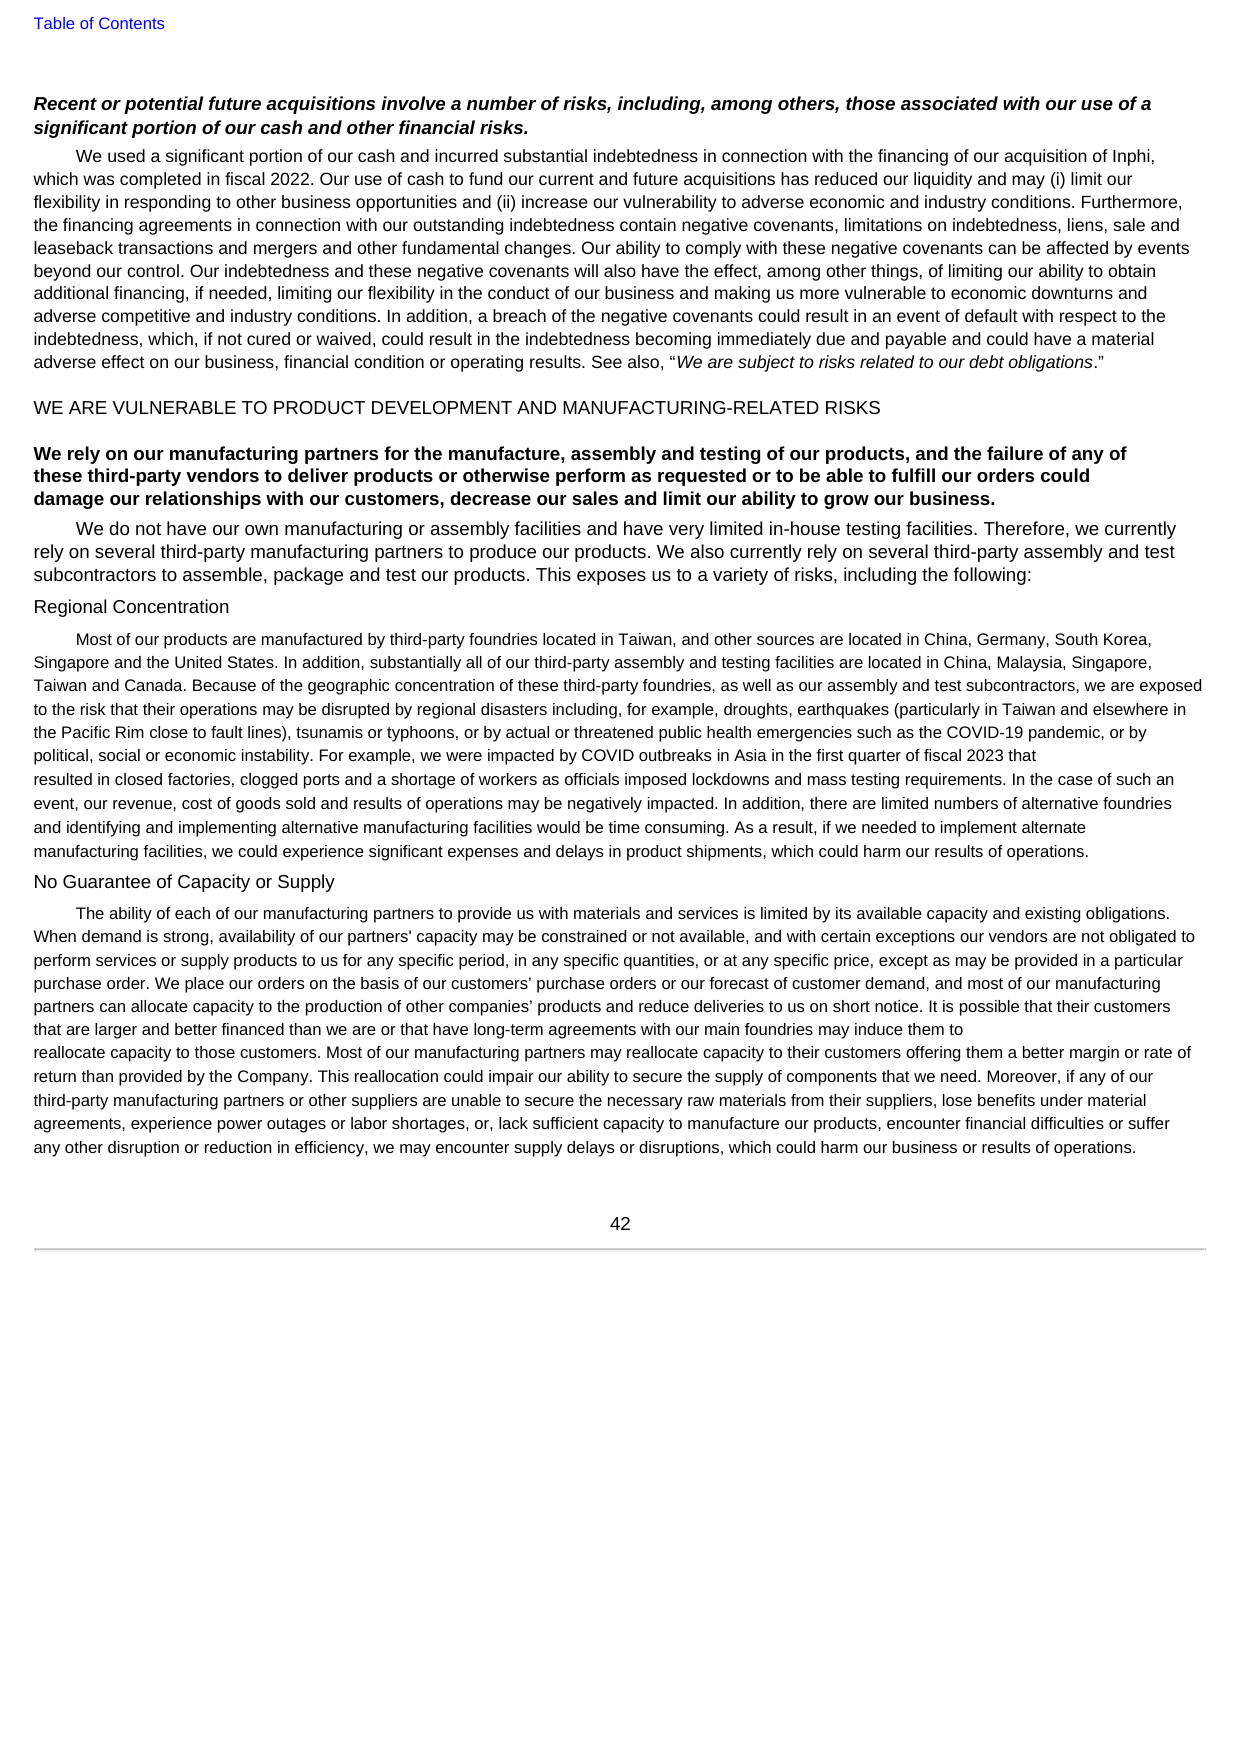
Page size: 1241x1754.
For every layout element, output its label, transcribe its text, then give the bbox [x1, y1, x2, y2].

text We rely on our manufacturing partners for the manufacture, assembly and testing of our products, and the failure of any of these third-party vendors to deliver products or otherwise perform as requested or to be able to fulfill our orders could damage our relationships with our customers, decrease our sales and limit our ability to grow our business. [33, 442, 1163, 509]
picture [32, 1246, 1207, 1253]
text Table of Contents [33, 13, 1205, 33]
text Recent or potential future acquisitions involve a number of risks, including, among others, those associated with our use of a significant portion of our cash and other financial risks. [33, 93, 1199, 138]
text reallocate capacity to those customers. Most of our manufacturing partners may reallocate capacity to their customers offering them a better margin or rate of return than provided by the Company. This reallocation could impair our ability to secure the supply of components that we need. Moreover, if any of our third-party manufacturing partners or other suppliers are unable to secure the necessary raw materials from their suppliers, lose benefits under material agreements, experience power outages or labor shortages, or, lack sufficient capacity to manufacture our products, encounter financial difficulties or suffer any other disruption or reduction in efficiency, we may encounter supply delays or disruptions, which could harm our business or results of operations. [33, 1043, 1194, 1157]
text The ability of each of our manufacturing partners to provide us with materials and services is limited by its available capacity and existing obligations. When demand is strong, availability of our partners' capacity may be constrained or not available, and with certain exceptions our vendors are not obligated to perform services or supply products to us for any specific period, in any specific quantities, or at any specific price, except as may be provided in a particular purchase order. We place our orders on the basis of our customers’ purchase orders or our forecast of customer demand, and most of our manufacturing partners can allocate capacity to the production of other companies’ products and reduce deliveries to us on short notice. It is possible that their customers that are larger and better financed than we are or that have long-term agreements with our main foundries may induce them to [33, 904, 1201, 1039]
text We used a significant portion of our cash and incurred substantial indebtedness in connection with the financing of our acquisition of Inphi, which was completed in fiscal 2022. Our use of cash to fund our current and future acquisitions has reduced our liquidity and may (i) limit our flexibility in responding to other business opportunities and (ii) increase our vulnerability to adverse economic and industry conditions. Furthermore, the financing agreements in connection with our outstanding indebtedness contain negative covenants, limitations on indebtedness, liens, sale and leaseback transactions and mergers and other fundamental changes. Our ability to comply with these negative covenants can be affected by events beyond our control. Our indebtedness and these negative covenants will also have the effect, among other things, of limiting our ability to obtain additional financing, if needed, limiting our flexibility in the conduct of our business and making us more vulnerable to economic downturns and adverse competitive and industry conditions. In addition, a breach of the negative covenants could result in an event of default with respect to the indebtedness, which, if not cured or waived, could result in the indebtedness becoming immediately due and payable and could have a material adverse effect on our business, financial condition or operating results. See also, “We are subject to risks related to our debt obligations.” [33, 146, 1197, 372]
text WE ARE VULNERABLE TO PRODUCT DEVELOPMENT AND MANUFACTURING-RELATED RISKS [33, 396, 1205, 418]
text 42 [33, 1213, 1207, 1234]
text We do not have our own manufacturing or assembly facilities and have very limited in-house testing facilities. Therefore, we currently rely on several third-party manufacturing partners to produce our products. We also currently rely on several third-party assembly and test subcontractors to assemble, package and test our products. This exposes us to a variety of risks, including the following: [33, 517, 1201, 586]
text No Guarantee of Capacity or Supply [33, 870, 1205, 892]
text Most of our products are manufactured by third-party foundries located in Taiwan, and other sources are located in China, Germany, South Korea, Singapore and the United States. In addition, substantially all of our third-party assembly and testing facilities are located in China, Malaysia, Singapore, Taiwan and Canada. Because of the geographic concentration of these third-party foundries, as well as our assembly and test subcontractors, we are exposed to the risk that their operations may be disrupted by regional disasters including, for example, droughts, earthquakes (particularly in Taiwan and elsewhere in the Pacific Rim close to fault lines), tsunamis or typhoons, or by actual or threatened public health emergencies such as the COVID-19 pandemic, or by political, social or economic instability. For example, we were impacted by COVID outbreaks in Asia in the first quarter of fiscal 2023 that [33, 629, 1205, 765]
text Regional Concentration [33, 596, 1205, 617]
text resulted in closed factories, clogged ports and a shortage of workers as officials imposed lockdowns and mass testing requirements. In the case of such an event, our revenue, cost of goods sold and results of operations may be negatively impacted. In addition, there are limited numbers of alternative foundries and identifying and implementing alternative manufacturing facilities would be time consuming. As a result, if we needed to implement alternate manufacturing facilities, we could experience significant expenses and delays in product shipments, which could harm our results of operations. [33, 769, 1194, 861]
